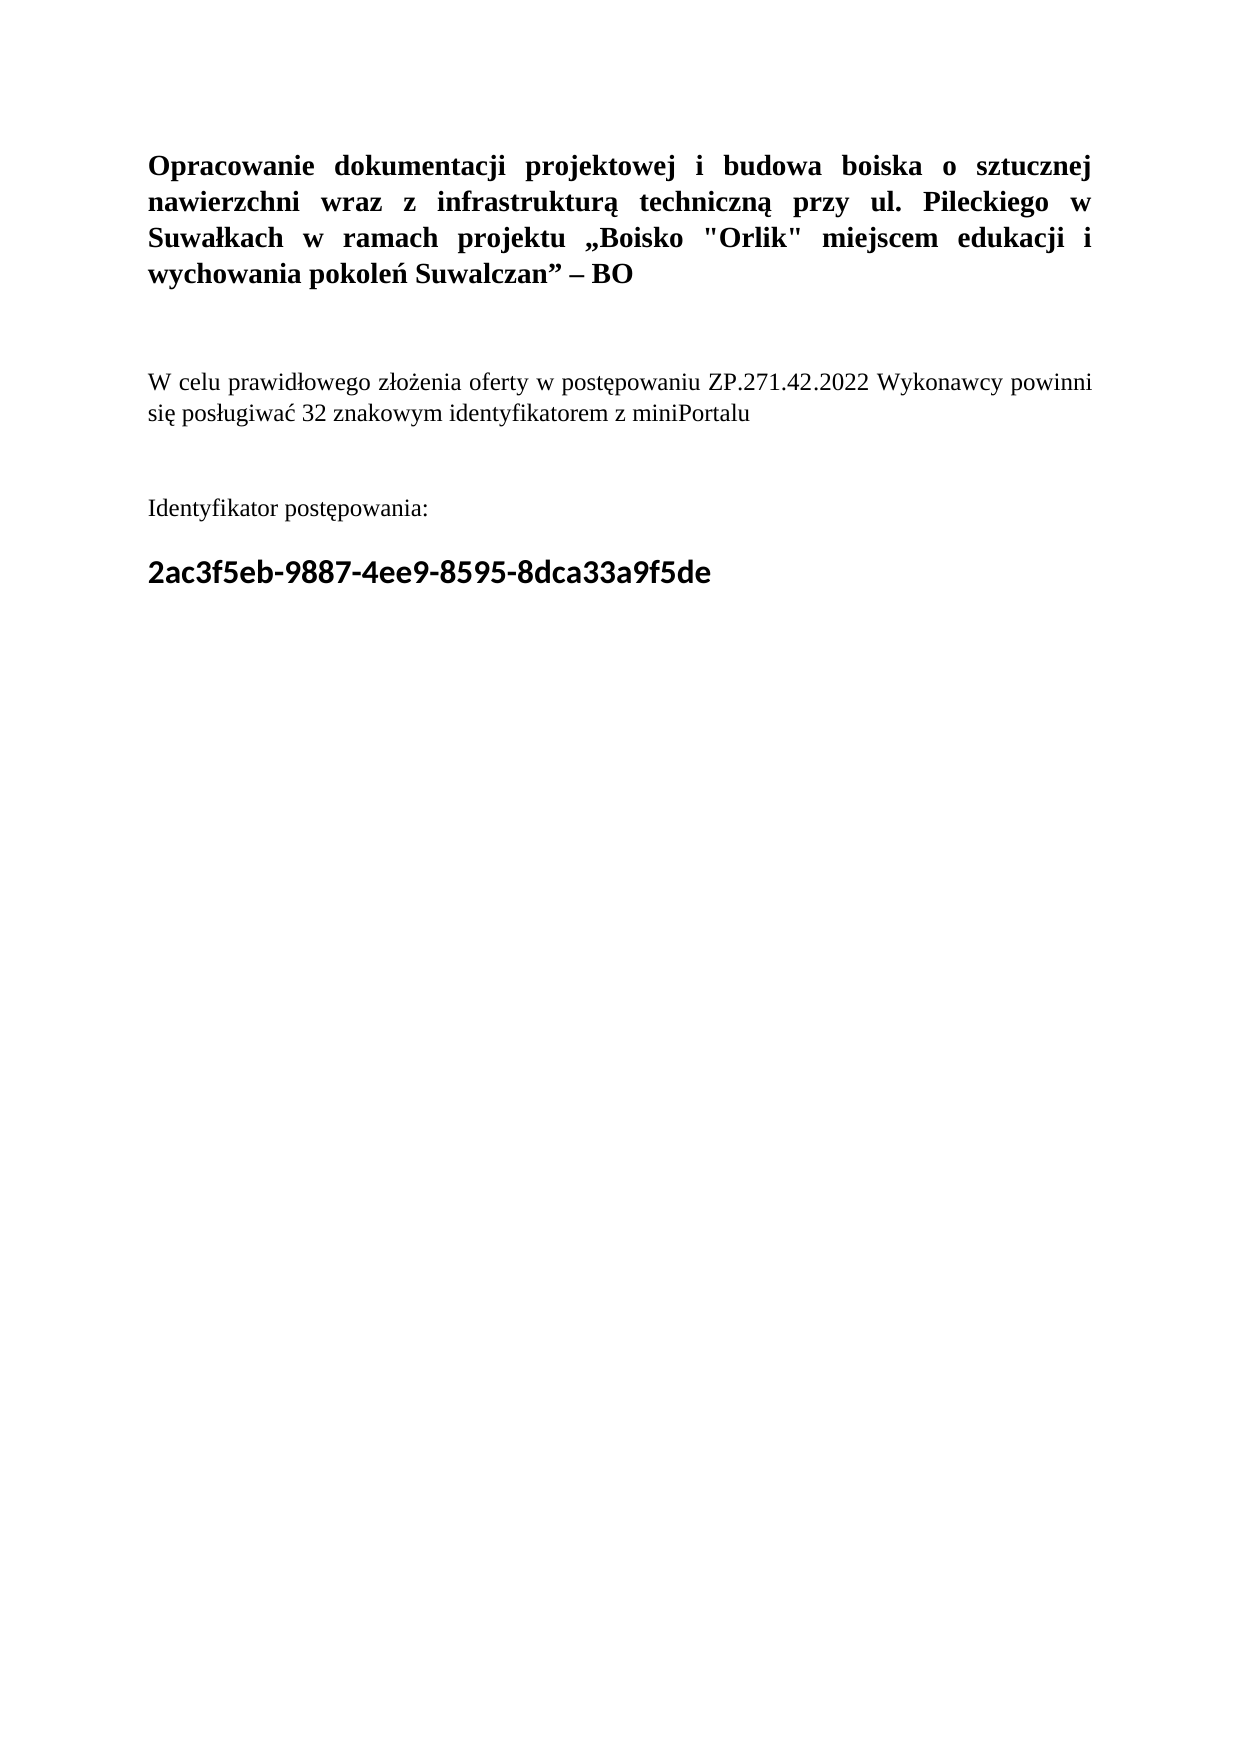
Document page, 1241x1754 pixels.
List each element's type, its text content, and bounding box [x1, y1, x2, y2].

text 2ac3f5eb-9887-4ee9-8595-8dca33a9f5de [148, 551, 1093, 592]
text Opracowanie dokumentacji projektowej i budowa boiska o sztucznej nawierzchni wraz z infrastrukturą techniczną przy ul. Pileckiego w Suwałkach w ramach projektu „Boisko "Orlik" miejscem edukacji i wychowania pokoleń Suwalczan” – BO [148, 148, 1093, 289]
text Identyfikator postępowania: [148, 493, 1093, 522]
text W celu prawidłowego złożenia oferty w postępowaniu ZP.271.42.2022 Wykonawcy powinni się posługiwać 32 znakowym identyfikatorem z miniPortalu [148, 367, 1093, 427]
